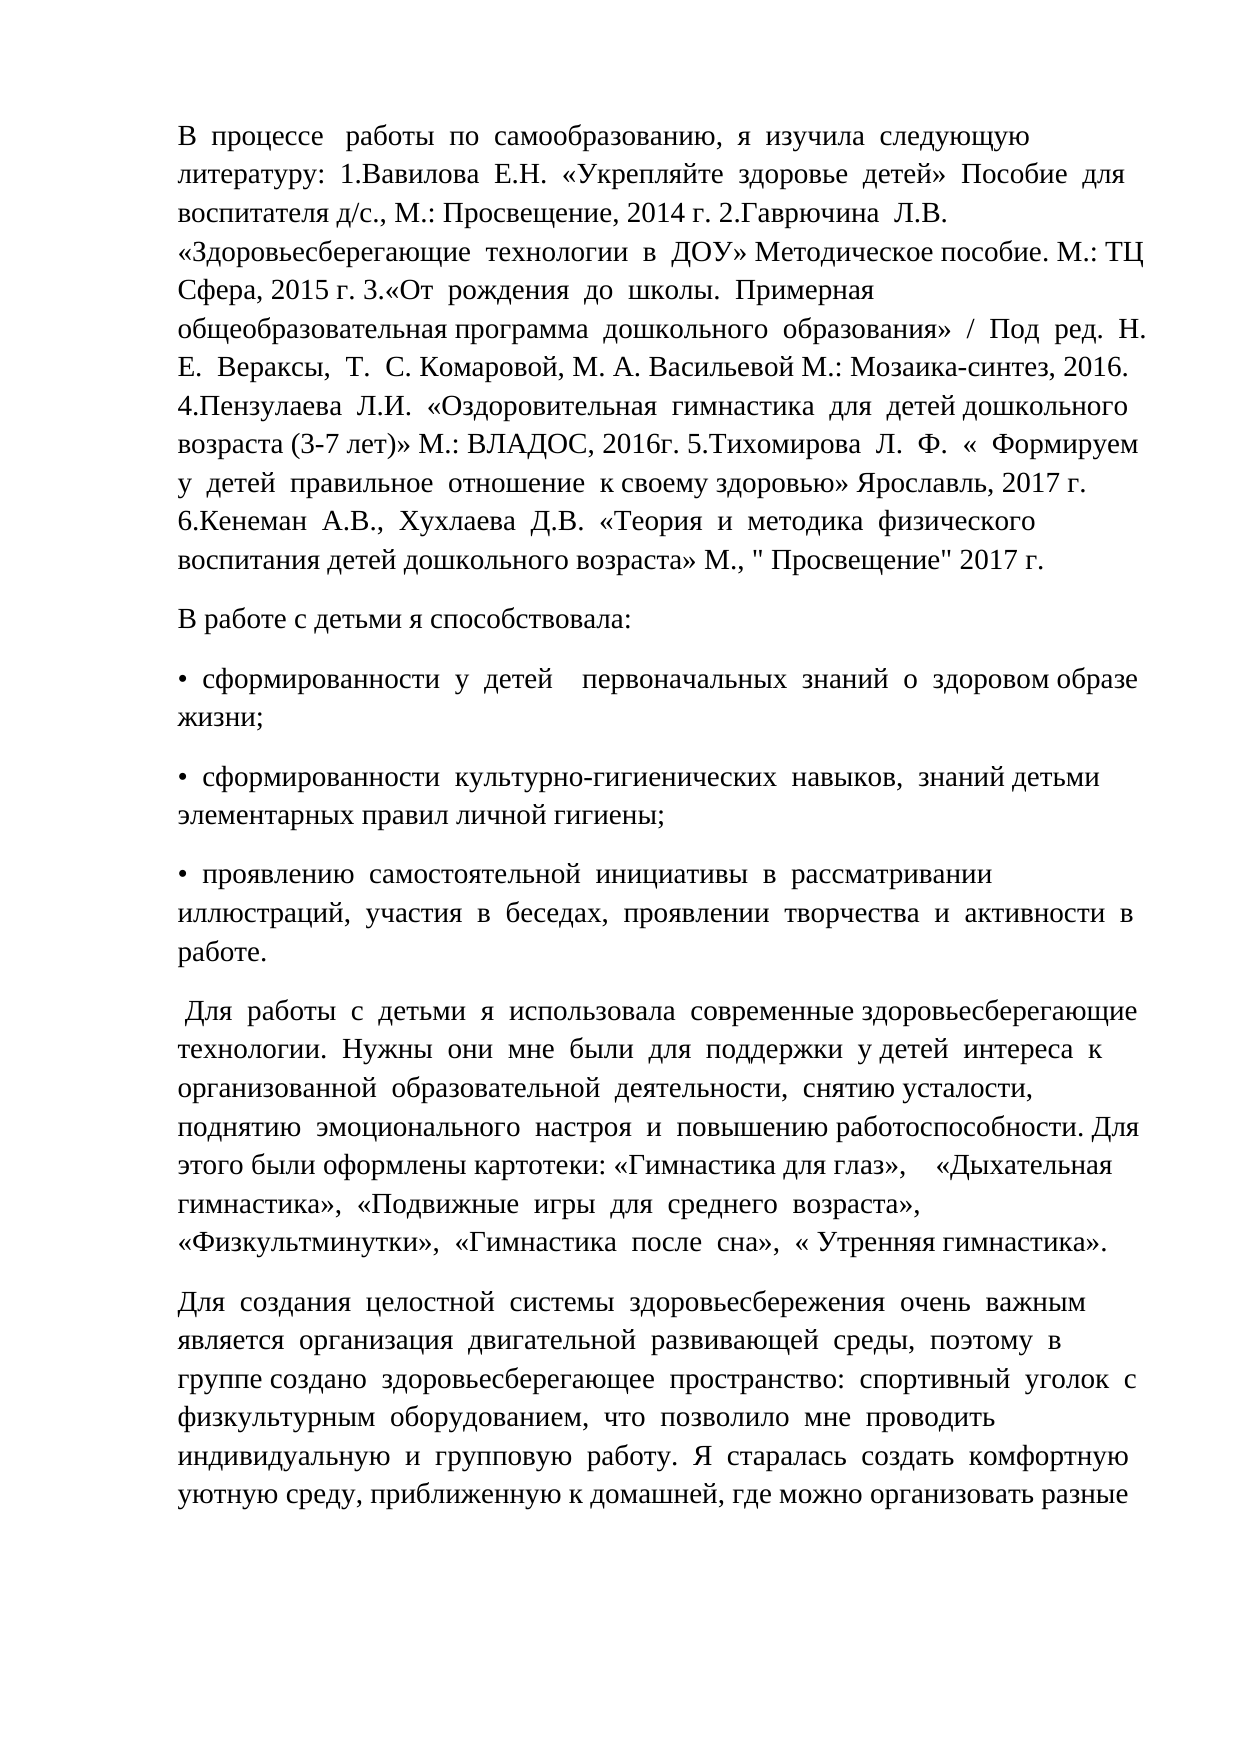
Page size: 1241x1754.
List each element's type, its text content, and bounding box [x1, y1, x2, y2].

text • проявлению самостоятельной инициативы в рассматривании иллюстраций, участия в беседах, проявлении творчества и активности в работе. [177, 857, 1152, 967]
text Для создания целостной системы здоровьесбережения очень важным является организация двигательной развивающей среды, поэтому в группе создано здоровьесберегающее пространство: спортивный уголок с физкультурным оборудованием, что позволило мне проводить индивидуальную и групповую работу. Я старалась создать комфортную уютную среду, приближенную к домашней, где можно организовать разные [177, 1284, 1152, 1510]
text • сформированности у детей первоначальных знаний о здоровом образе жизни; [177, 661, 1152, 733]
text В работе с детьми я способствовала: [177, 601, 1152, 635]
text Для работы с детьми я использовала современные здоровьесберегающие технологии. Нужны они мне были для поддержки у детей интереса к организованной образовательной деятельности, снятию усталости, поднятию эмоционального настроя и повышению работоспособности. Для этого были оформлены картотеки: «Гимнастика для глаз», «Дыхательная гимнастика», «Подвижные игры для среднего возраста», «Физкультминутки», «Гимнастика после сна», « Утренняя гимнастика». [177, 993, 1152, 1258]
text • сформированности культурно-гигиенических навыков, знаний детьми элементарных правил личной гигиены; [177, 759, 1152, 831]
text В процессе работы по самообразованию, я изучила следующую литературу: 1.Вавилова Е.Н. «Укрепляйте здоровье детей» Пособие для воспитателя д/с., М.: Просвещение, 2014 г. 2.Гаврючина Л.В. «Здоровьесберегающие технологии в ДОУ» Методическое пособие. М.: ТЦ Сфера, 2015 г. 3.«От рождения до школы. Примерная общеобразовательная программа дошкольного образования» / Под ред. Н. Е. Вераксы, Т. С. Комаровой, М. А. Васильевой М.: Мозаика-синтез, 2016. 4.Пензулаева Л.И. «Оздоровительная гимнастика для детей дошкольного возраста (3-7 лет)» М.: ВЛАДОС, 2016г. 5.Тихомирова Л. Ф. « Формируем у детей правильное отношение к своему здоровью» Ярославль, 2017 г. 6.Кенеман А.В., Хухлаева Д.В. «Теория и методика физического воспитания детей дошкольного возраста» М., " Просвещение" 2017 г. [177, 118, 1152, 576]
